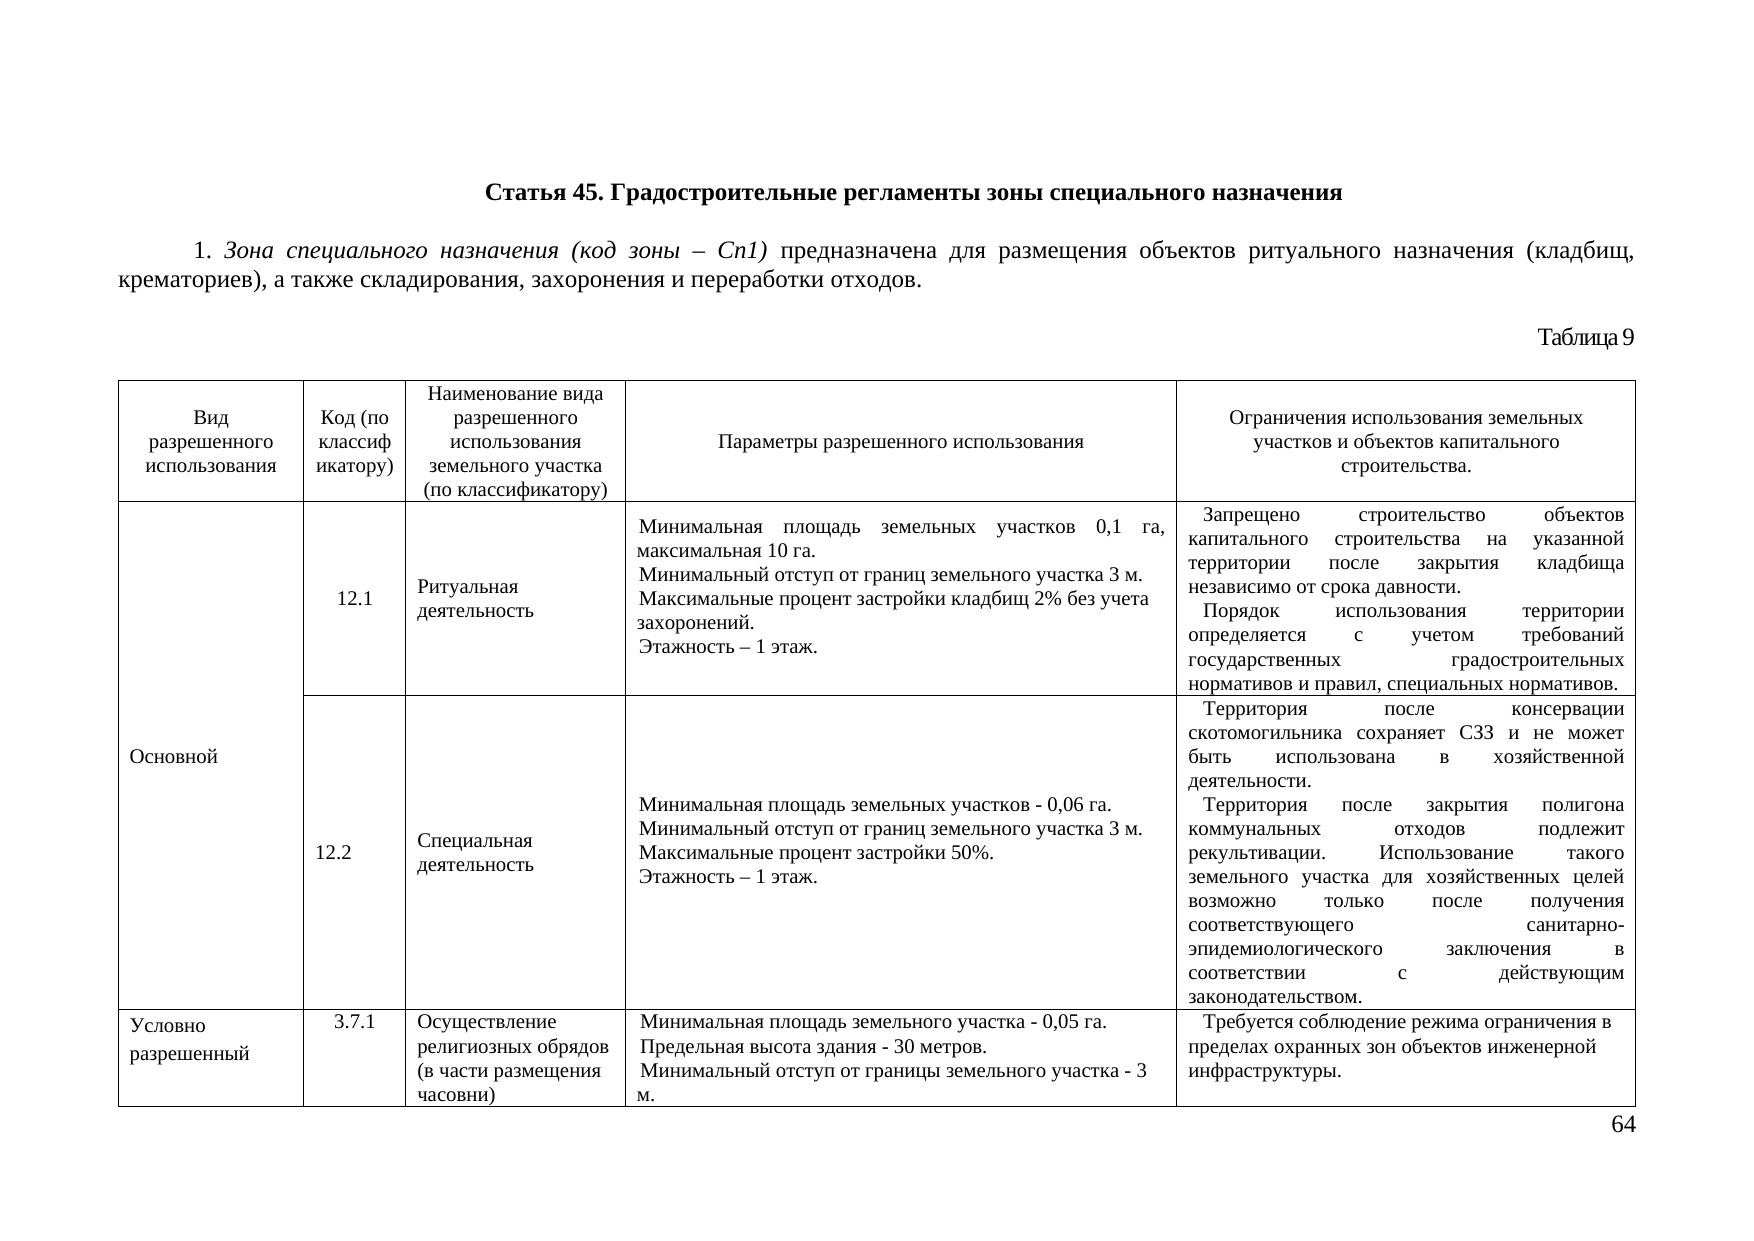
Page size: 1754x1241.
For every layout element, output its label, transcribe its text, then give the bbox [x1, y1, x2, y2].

table_header Вид разрешенного использования [119, 381, 303, 501]
table_cell Условно разрешенный [119, 1010, 303, 1106]
table_header Параметры разрешенного использования [626, 381, 1176, 501]
table_header Наименование вида разрешенного использования земельного участка (по классификатору) [578, 381, 625, 501]
text 1. Зона специального назначения (код зоны – Сп1) предназначена для размещения объектов ритуального назначения (кладбищ, крематориев), а также складирования, захоронения и переработки отходов. [118, 235, 1636, 293]
table_cell Минимальная площадь земельных участков 0,1 га, максимальная 10 га. Минимальный отступ от границ земельного участка 3 м. Максимальные процент застройки кладбищ 2% без учета захоронений. Этажность – 1 этаж. [626, 502, 1176, 694]
text Статья 45. Градостроительные регламенты зоны специального назначения [118, 177, 1636, 206]
table_cell Минимальная площадь земельных участков - 0,06 га. Минимальный отступ от границ земельного участка 3 м. Максимальные процент застройки 50%. Этажность – 1 этаж. [626, 696, 1176, 1008]
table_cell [406, 1010, 625, 1106]
table_header Код (по классификатору) [304, 381, 405, 501]
table_cell 12.2 [304, 696, 405, 1008]
table_cell Запрещено строительство объектов капитального строительства на указанной территории после закрытия кладбища независимо от срока давности. Порядок использования территории определяется с учетом требований государственных градостроительных нормативов и правил, специальных нормативов. [1177, 502, 1635, 694]
table_cell 3.7.1 [304, 1010, 405, 1106]
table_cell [1177, 1010, 1635, 1106]
table_cell Ритуальная деятельность [406, 502, 625, 694]
text Таблица 9 [118, 322, 1636, 351]
table_cell 12.1 [304, 502, 405, 694]
table_header Ограничения использования земельных участков и объектов капитального строительства. [1177, 381, 1635, 501]
table_header Наименование вида разрешенного использования земельного участка (по классификатору) [406, 381, 453, 501]
table_cell Специальная деятельность [406, 696, 625, 1008]
table_cell Территория после консервации скотомогильника сохраняет СЗЗ и не может быть использована в хозяйственной деятельности. Территория после закрытия полигона коммунальных отходов подлежит рекультивации. Использование такого земельного участка для хозяйственных целей возможно только после получения соответствующего санитарно-эпидемиологического заключения в соответствии с действующим законодательством. [1177, 696, 1635, 1008]
table_cell Основной [119, 502, 303, 1008]
